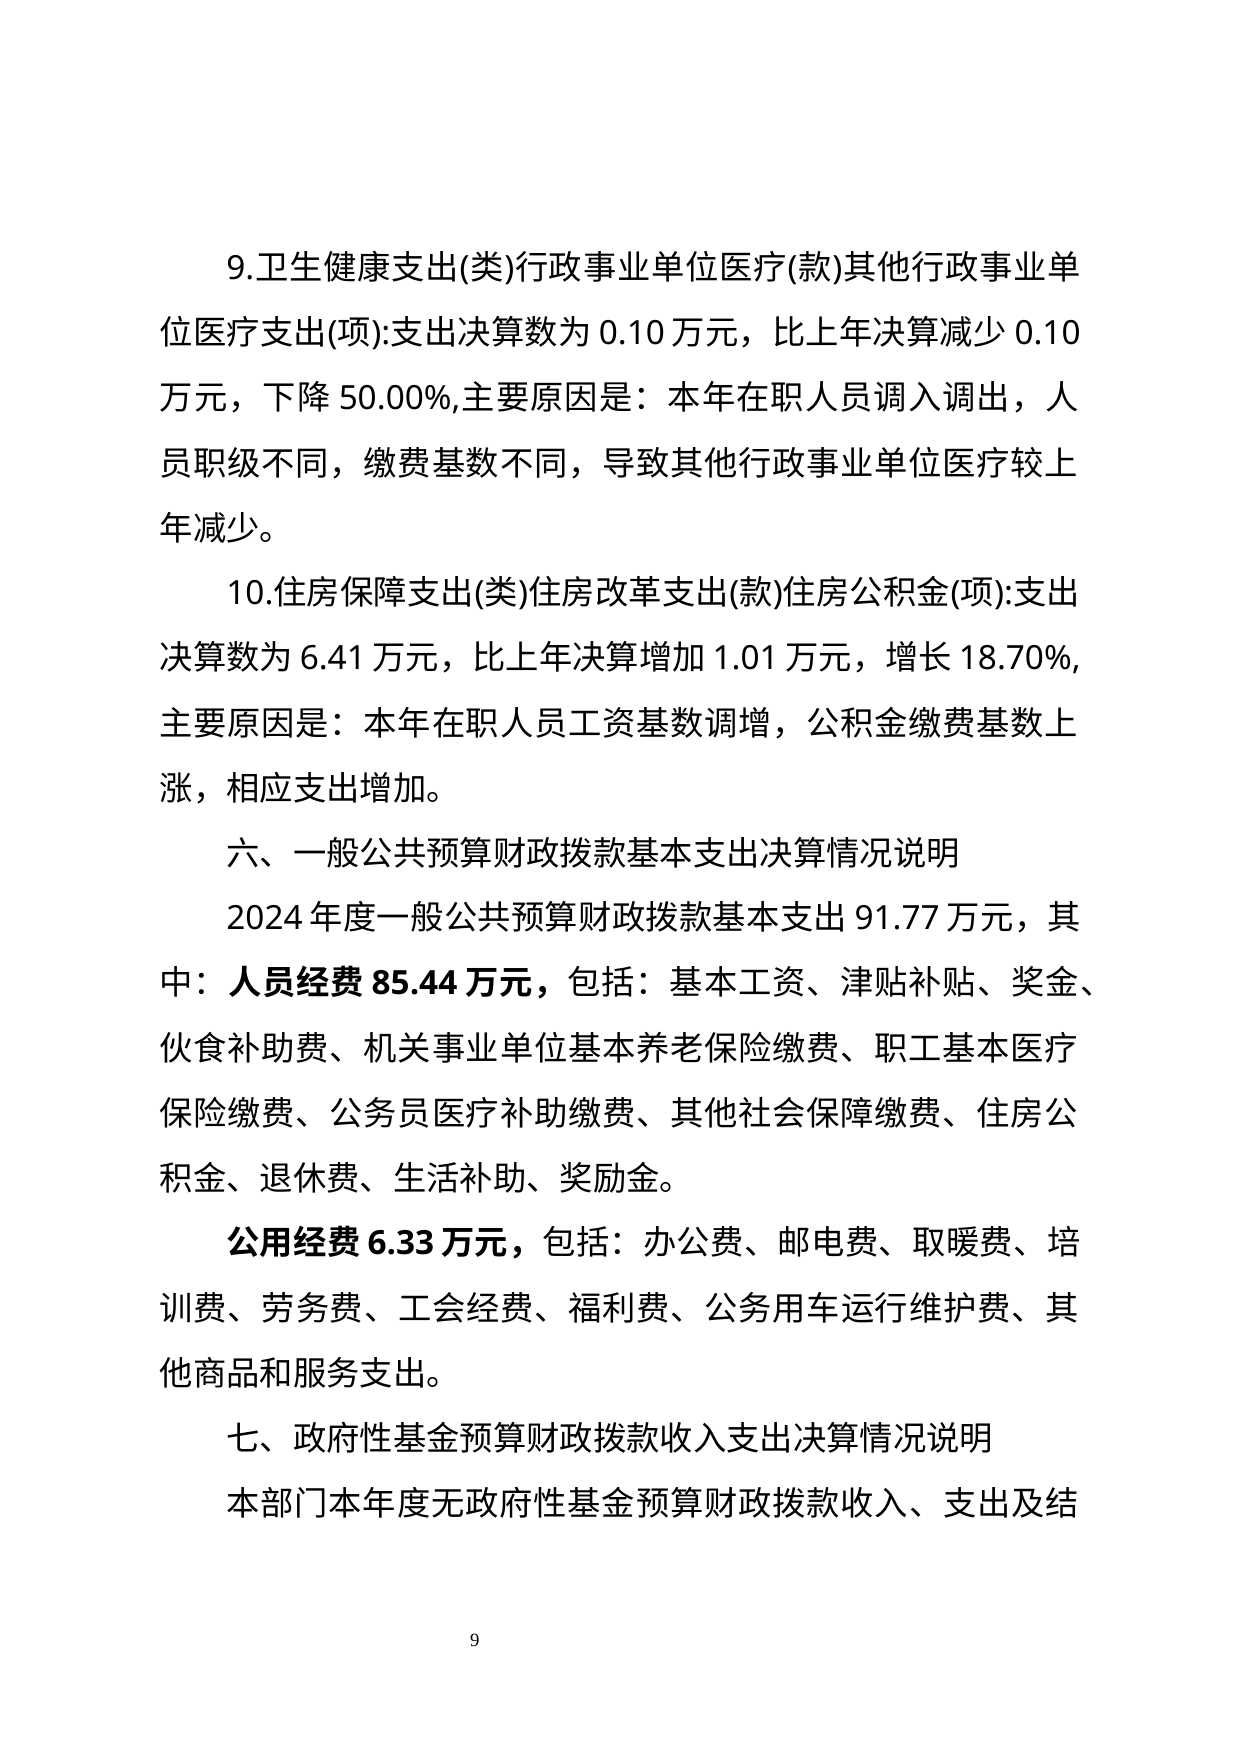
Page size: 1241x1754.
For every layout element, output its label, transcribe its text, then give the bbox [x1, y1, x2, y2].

text 六、一般公共预算财政拨款基本支出决算情况说明 [159, 818, 1081, 883]
text 10.住房保障支出(类)住房改革支出(款)住房公积金(项):支出决算数为6.41万元，比上年决算增加1.01万元，增长18.70%,主要原因是：本年在职人员工资基数调增，公积金缴费基数上涨，相应支出增加。 [159, 558, 1081, 818]
text 9.卫生健康支出(类)行政事业单位医疗(款)其他行政事业单位医疗支出(项):支出决算数为0.10万元，比上年决算减少0.10万元，下降50.00%,主要原因是：本年在职人员调入调出，人员职级不同，缴费基数不同，导致其他行政事业单位医疗较上年减少。 [159, 233, 1081, 558]
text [159, 1468, 1081, 1533]
text 公用经费6.33万元，包括：办公费、邮电费、取暖费、培训费、劳务费、工会经费、福利费、公务用车运行维护费、其他商品和服务支出。 [159, 1208, 1081, 1403]
text 2024年度一般公共预算财政拨款基本支出91.77万元，其中：人员经费85.44万元，包括：基本工资、津贴补贴、奖金、伙食补助费、机关事业单位基本养老保险缴费、职工基本医疗保险缴费、公务员医疗补助缴费、其他社会保障缴费、住房公积金、退休费、生活补助、奖励金。 [159, 883, 1081, 1208]
text 七、政府性基金预算财政拨款收入支出决算情况说明 [159, 1403, 1081, 1468]
